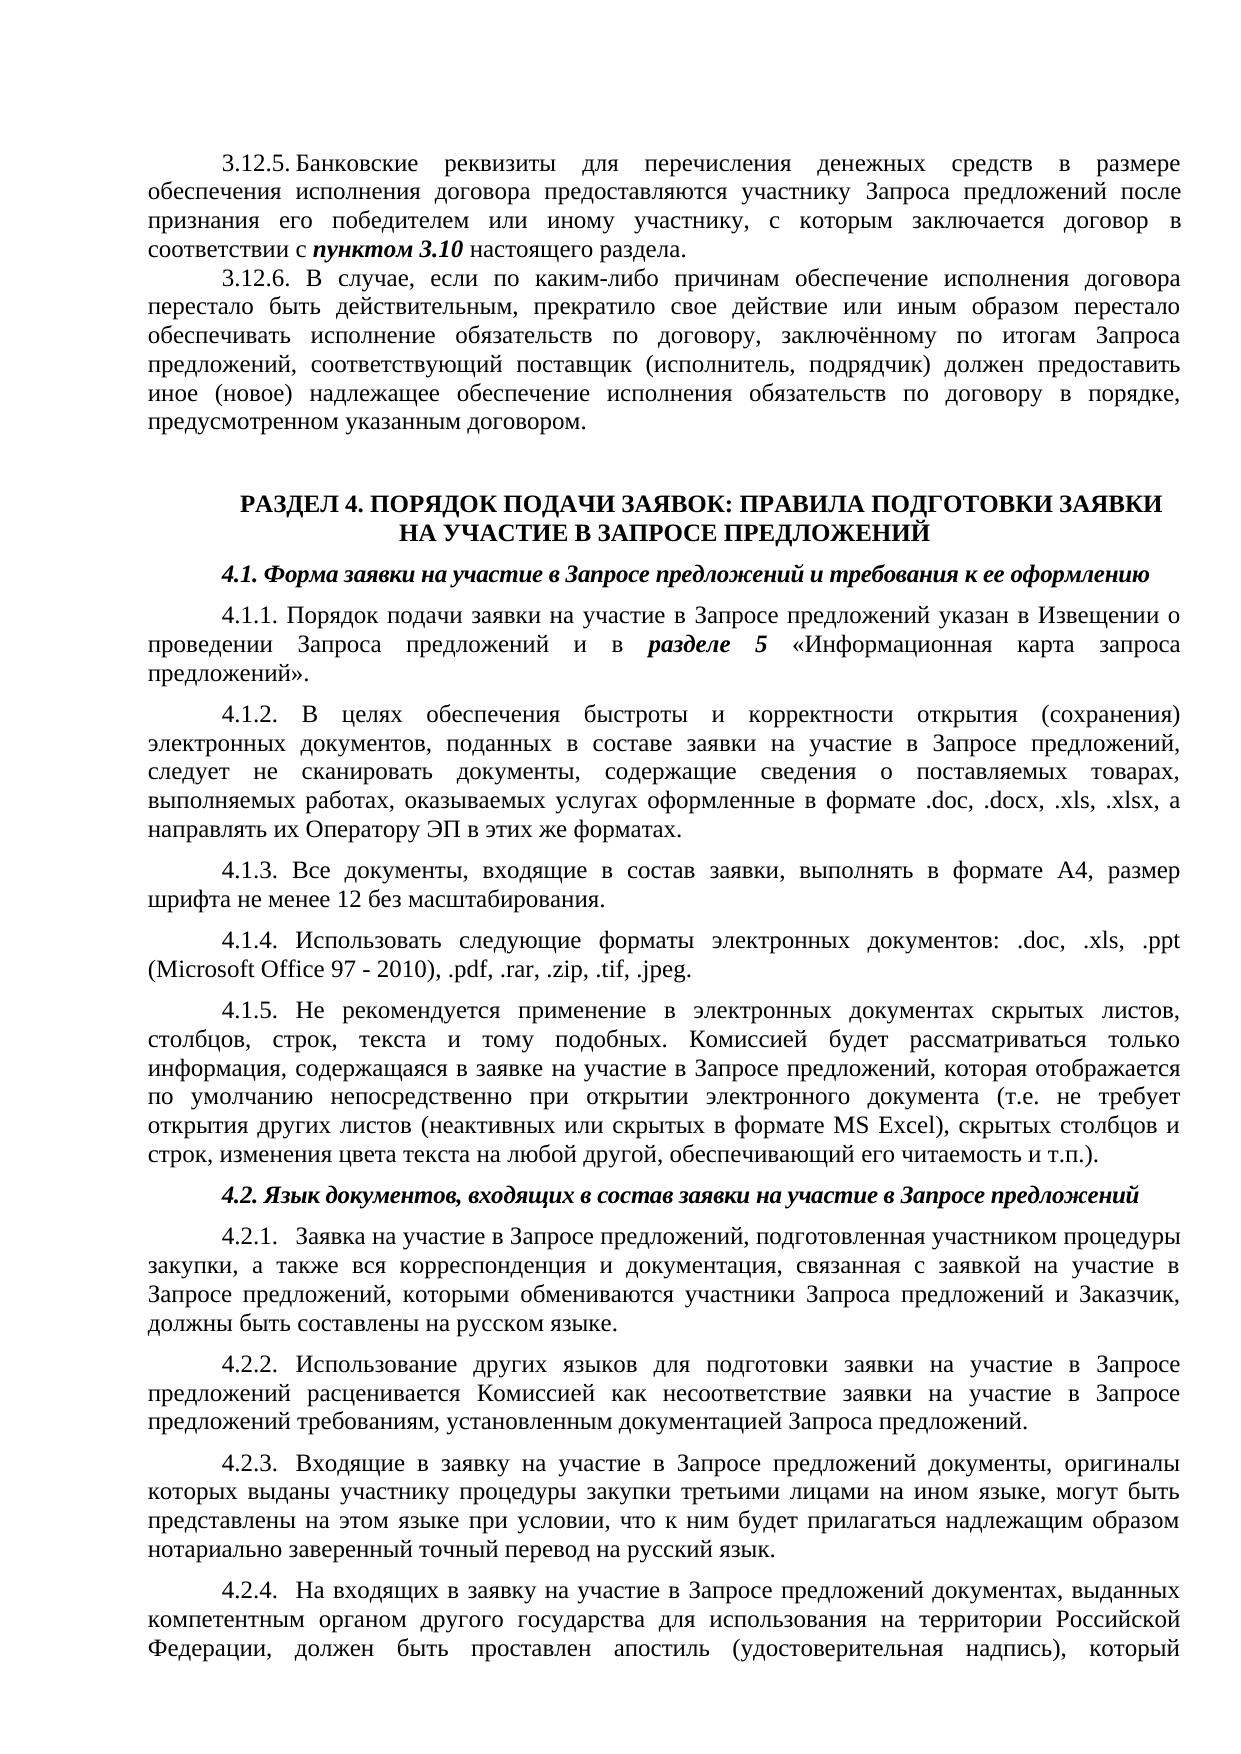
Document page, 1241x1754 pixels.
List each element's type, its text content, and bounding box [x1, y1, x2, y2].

text 3.12.6. В случае, если по каким-либо причинам обеспечение исполнения договора перестало быть действительным, прекратило свое действие или иным образом перестало обеспечивать исполнение обязательств по договору, заключённому по итогам Запроса предложений, соответствующий поставщик (исполнитель, подрядчик) должен предоставить иное (новое) надлежащее обеспечение исполнения обязательств по договору в порядке, предусмотренном указанным договором. [148, 263, 1181, 435]
text 4.1.2. В целях обеспечения быстроты и корректности открытия (сохранения) электронных документов, поданных в составе заявки на участие в Запросе предложений, следует не сканировать документы, содержащие сведения о поставляемых товарах, выполняемых работах, оказываемых услугах оформленные в формате .doc, .docx, .xls, .xlsx, а направлять их Оператору ЭП в этих же форматах. [148, 699, 1181, 843]
text 4.1.4. Использовать следующие форматы электронных документов: .doc, .xls, .ppt (Microsoft Office 97 - 2010), .pdf, .rar, .zip, .tif, .jpeg. [148, 925, 1181, 983]
text 4.2.1. Заявка на участие в Запросе предложений, подготовленная участником процедуры закупки, а также вся корреспонденция и документация, связанная с заявкой на участие в Запросе предложений, которыми обмениваются участники Запроса предложений и Заказчик, должны быть составлены на русском языке. [148, 1221, 1181, 1336]
text 4.1.1. Порядок подачи заявки на участие в Запросе предложений указан в Извещении о проведении Запроса предложений и в разделе 5 «Информационная карта запроса предложений». [148, 600, 1181, 686]
text 3.12.5. Банковские реквизиты для перечисления денежных средств в размере обеспечения исполнения договора предоставляются участнику Запроса предложений после признания его победителем или иному участнику, с которым заключается договор в соответствии с пунктом 3.10 настоящего раздела. [148, 148, 1181, 263]
subtitle РАЗДЕЛ 4. ПОРЯДОК ПОДАЧИ ЗАЯВОК: ПРАВИЛА ПОДГОТОВКИ ЗАЯВКИ НА УЧАСТИЕ В ЗАПРОСЕ ПРЕДЛОЖЕНИЙ [148, 489, 1181, 546]
subtitle 4.2. Язык документов, входящих в состав заявки на участие в Запросе предложений [148, 1180, 1181, 1209]
text 4.1.3. Все документы, входящие в состав заявки, выполнять в формате А4, размер шрифта не менее 12 без масштабирования. [148, 855, 1181, 913]
subtitle 4.1. Форма заявки на участие в Запросе предложений и требования к ее оформлению [148, 559, 1181, 588]
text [148, 1575, 1181, 1661]
text 4.2.2. Использование других языков для подготовки заявки на участие в Запросе предложений расценивается Комиссией как несоответствие заявки на участие в Запросе предложений требованиям, установленным документацией Запроса предложений. [148, 1349, 1181, 1435]
text 4.2.3. Входящие в заявку на участие в Запросе предложений документы, оригиналы которых выданы участнику процедуры закупки третьими лицами на ином языке, могут быть представлены на этом языке при условии, что к ним будет прилагаться надлежащим образом нотариально заверенный точный перевод на русский язык. [148, 1448, 1181, 1563]
text 4.1.5. Не рекомендуется применение в электронных документах скрытых листов, столбцов, строк, текста и тому подобных. Комиссией будет рассматриваться только информация, содержащаяся в заявке на участие в Запросе предложений, которая отображается по умолчанию непосредственно при открытии электронного документа (т.е. не требует открытия других листов (неактивных или скрытых в формате MS Excel), скрытых столбцов и строк, изменения цвета текста на любой другой, обеспечивающий его читаемость и т.п.). [148, 995, 1181, 1168]
